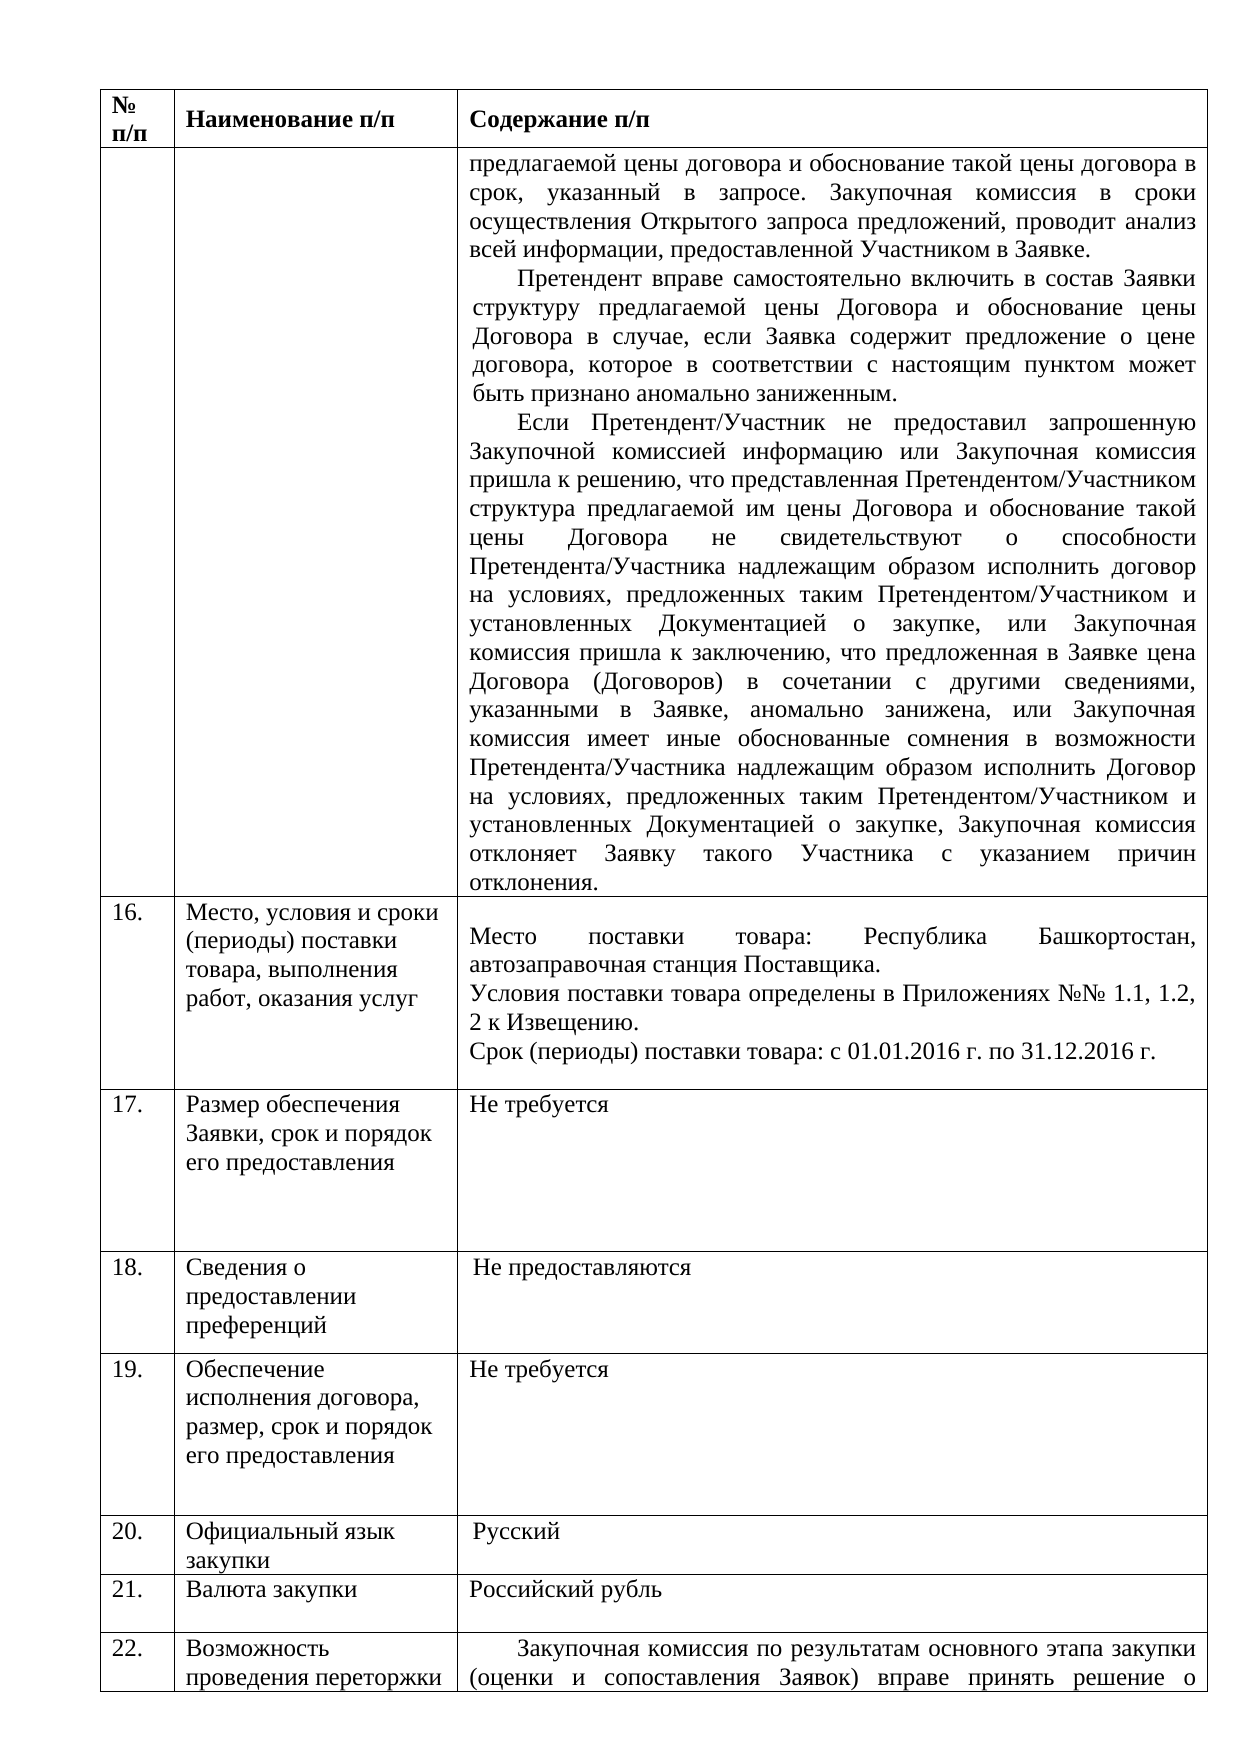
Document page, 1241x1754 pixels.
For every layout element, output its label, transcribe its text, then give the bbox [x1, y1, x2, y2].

table_cell [101, 897, 174, 1088]
table_cell Не требуется [458, 1354, 1207, 1515]
table_cell [101, 1252, 174, 1353]
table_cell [175, 148, 457, 896]
table_cell Официальный язык закупки [175, 1516, 457, 1573]
table_cell Сведения о предоставлении преференций [175, 1252, 457, 1353]
table_header Наименование п/п [175, 90, 457, 147]
table_cell [101, 148, 174, 896]
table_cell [458, 148, 1207, 896]
table_cell [101, 1354, 174, 1515]
table_cell [101, 1575, 174, 1632]
table_cell Место, условия и сроки (периоды) поставки товара, выполнения работ, оказания услуг [175, 897, 457, 1088]
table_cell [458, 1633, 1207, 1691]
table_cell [175, 1633, 457, 1691]
table_cell Российский рубль [458, 1575, 1207, 1632]
table_cell Место поставки товара: Республика Башкортостан, автозаправочная станция Поставщика. Условия поставки товара определены в Приложениях №№ 1.1, 1.2, 2 к Извещению. Срок (периоды) поставки товара: с 01.01.2016 г. по 31.12.2016 г. [458, 897, 1207, 1088]
table_header № п/п [101, 90, 174, 147]
table_cell Обеспечение исполнения договора, размер, срок и порядок его предоставления [175, 1354, 457, 1515]
table_cell [101, 1516, 174, 1573]
table_cell Валюта закупки [175, 1575, 457, 1632]
table_cell [101, 1090, 174, 1251]
table_cell [101, 1633, 174, 1691]
table_cell Русский [458, 1516, 1207, 1573]
table_cell Не требуется [458, 1090, 1207, 1251]
table_cell Размер обеспечения Заявки, срок и порядок его предоставления [175, 1090, 457, 1251]
table_cell Не предоставляются [458, 1252, 1207, 1353]
table_header Содержание п/п [458, 90, 1207, 147]
